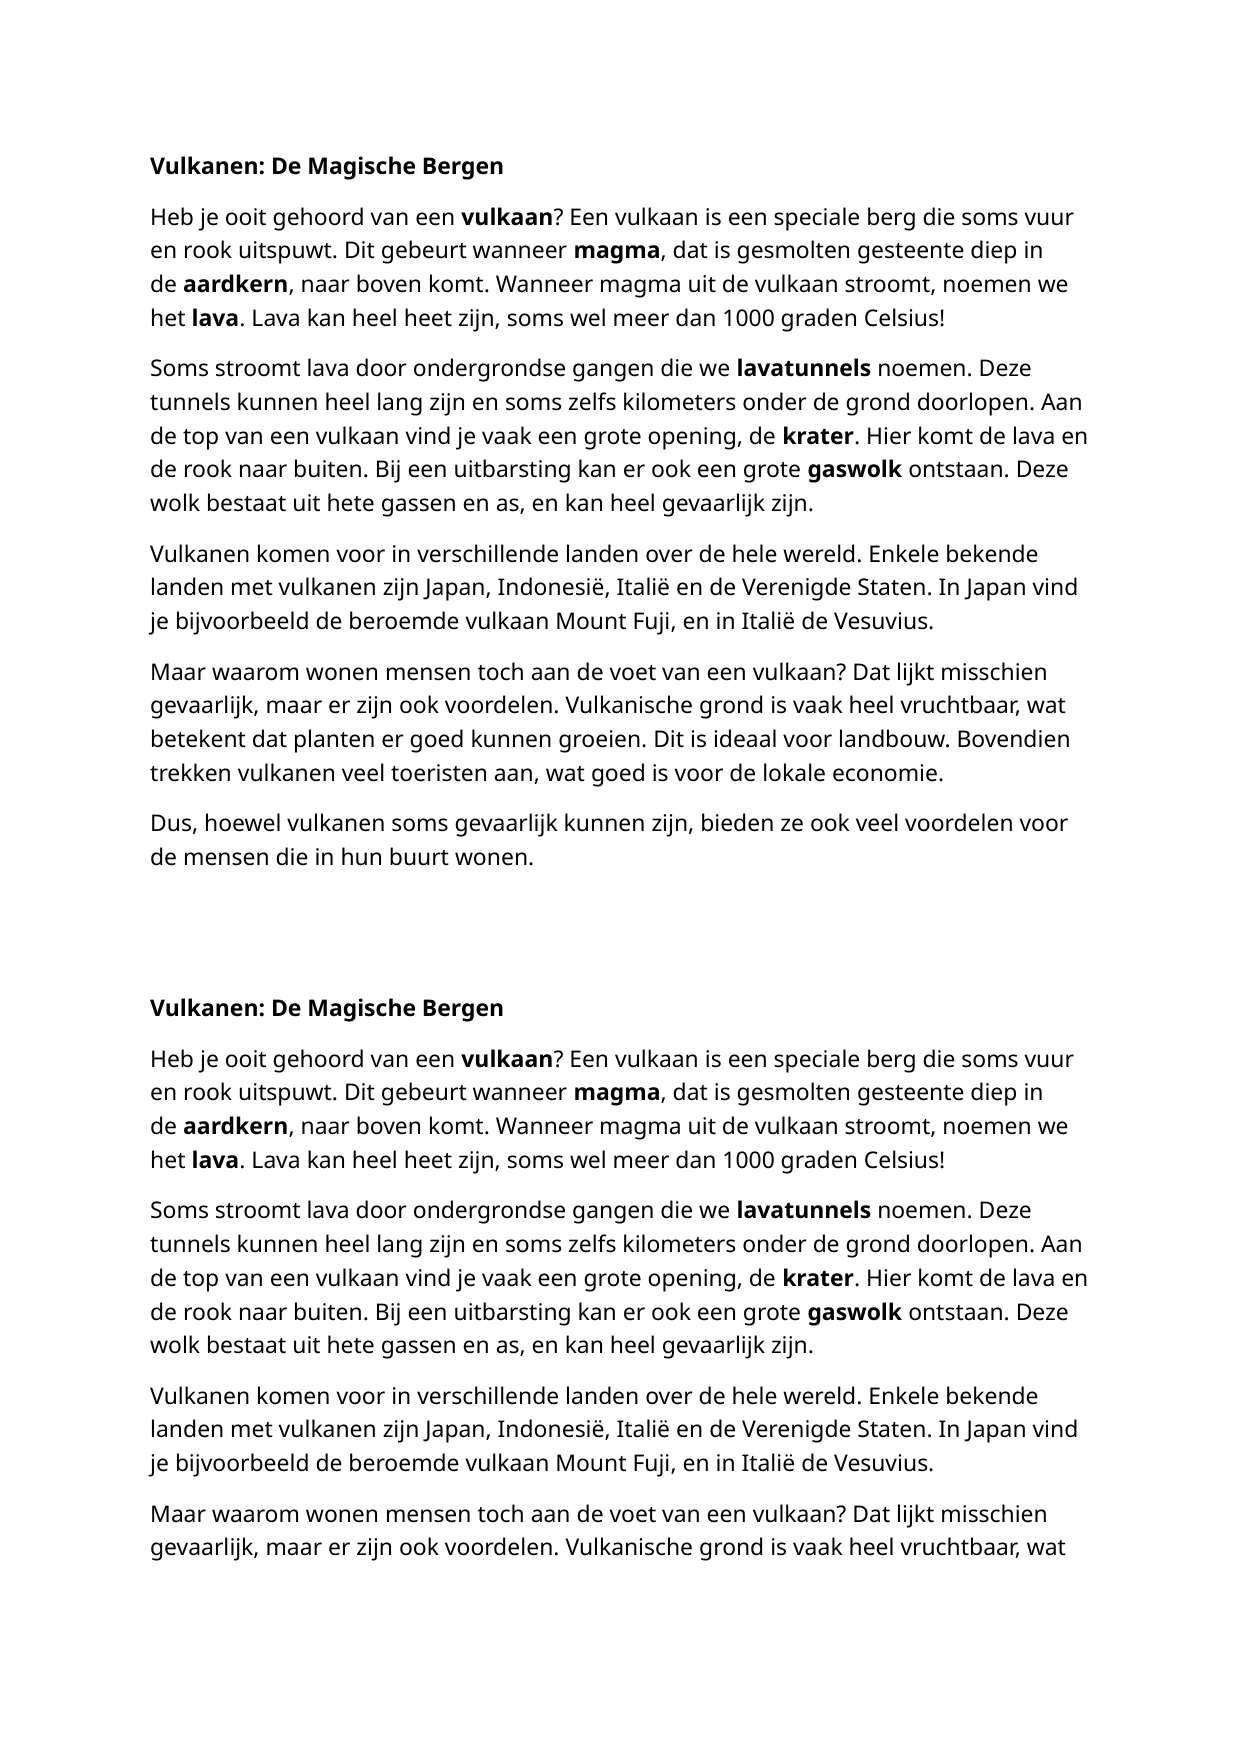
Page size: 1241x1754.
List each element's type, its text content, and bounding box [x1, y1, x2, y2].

text Vulkanen komen voor in verschillende landen over de hele wereld. Enkele bekende landen met vulkanen zijn Japan, Indonesië, Italië en de Verenigde Staten. In Japan vind je bijvoorbeeld de beroemde vulkaan Mount Fuji, en in Italië de Vesuvius. [150, 537, 1090, 636]
text Dus, hoewel vulkanen soms gevaarlijk kunnen zijn, bieden ze ook veel voordelen voor de mensen die in hun buurt wonen. [150, 807, 1090, 872]
text Heb je ooit gehoord van een vulkaan? Een vulkaan is een speciale berg die soms vuur en rook uitspuwt. Dit gebeurt wanneer magma, dat is gesmolten gesteente diep in de aardkern, naar boven komt. Wanneer magma uit de vulkaan stroomt, noemen we het lava. Lava kan heel heet zijn, soms wel meer dan 1000 graden Celsius! [150, 1042, 1090, 1175]
text Soms stroomt lava door ondergrondse gangen die we lavatunnels noemen. Deze tunnels kunnen heel lang zijn en soms zelfs kilometers onder de grond doorlopen. Aan de top van een vulkaan vind je vaak een grote opening, de krater. Hier komt de lava en de rook naar buiten. Bij een uitbarsting kan er ook een grote gaswolk ontstaan. Deze wolk bestaat uit hete gassen en as, en kan heel gevaarlijk zijn. [150, 352, 1090, 518]
text Soms stroomt lava door ondergrondse gangen die we lavatunnels noemen. Deze tunnels kunnen heel lang zijn en soms zelfs kilometers onder de grond doorlopen. Aan de top van een vulkaan vind je vaak een grote opening, de krater. Hier komt de lava en de rook naar buiten. Bij een uitbarsting kan er ook een grote gaswolk ontstaan. Deze wolk bestaat uit hete gassen en as, en kan heel gevaarlijk zijn. [150, 1194, 1090, 1360]
text Vulkanen: De Magische Bergen [150, 992, 1090, 1023]
text Vulkanen komen voor in verschillende landen over de hele wereld. Enkele bekende landen met vulkanen zijn Japan, Indonesië, Italië en de Verenigde Staten. In Japan vind je bijvoorbeeld de beroemde vulkaan Mount Fuji, en in Italië de Vesuvius. [150, 1379, 1090, 1478]
text Vulkanen: De Magische Bergen [150, 150, 1090, 181]
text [150, 1497, 1090, 1562]
text Heb je ooit gehoord van een vulkaan? Een vulkaan is een speciale berg die soms vuur en rook uitspuwt. Dit gebeurt wanneer magma, dat is gesmolten gesteente diep in de aardkern, naar boven komt. Wanneer magma uit de vulkaan stroomt, noemen we het lava. Lava kan heel heet zijn, soms wel meer dan 1000 graden Celsius! [150, 200, 1090, 333]
